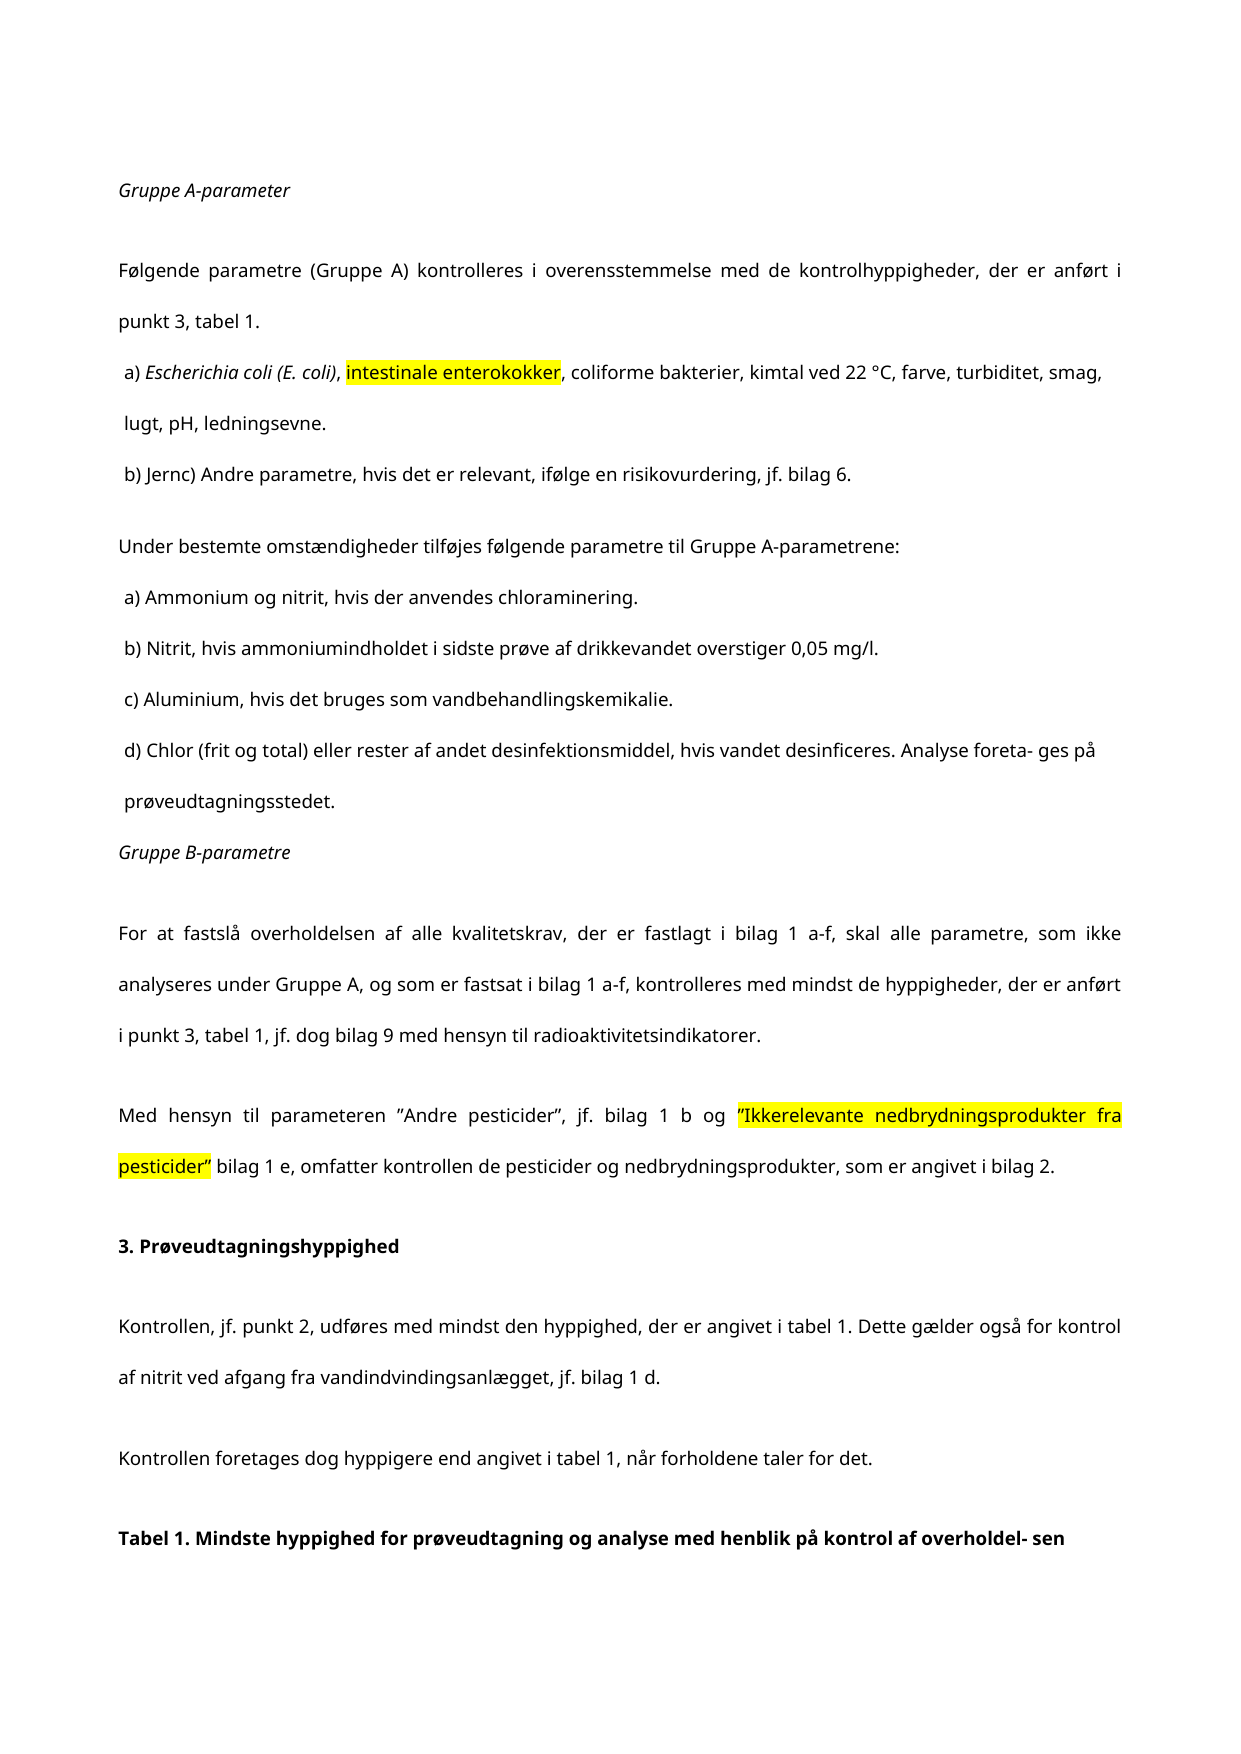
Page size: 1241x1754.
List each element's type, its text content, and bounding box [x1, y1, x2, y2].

text b) Nitrit, hvis ammoniumindholdet i sidste prøve af drikkevandet overstiger 0,05 mg/l. [124, 636, 1122, 661]
text Følgende parametre (Gruppe A) kontrolleres i overensstemmelse med de kontrolhyppigheder, der er anført i punkt 3, tabel 1. [118, 257, 1122, 334]
text d) Chlor (frit og total) eller rester af andet desinfektionsmiddel, hvis vandet desinficeres. Analyse foreta- ges på prøveudtagningsstedet. [124, 738, 1122, 814]
text Gruppe A-parameter [118, 177, 1122, 203]
text Med hensyn til parameteren ”Andre pesticider”, jf. bilag 1 b og ”Ikkerelevante nedbrydningsprodukter fra pesticider” bilag 1 e, omfatter kontrollen de pesticider og nedbrydningsprodukter, som er angivet i bilag 2. [118, 1102, 1122, 1179]
text a) Ammonium og nitrit, hvis der anvendes chloraminering. [124, 584, 1122, 610]
text Under bestemte omstændigheder tilføjes følgende parametre til Gruppe A-parametrene: [118, 533, 1122, 559]
text Kontrollen foretages dog hyppigere end angivet i tabel 1, når forholdene taler for det. [118, 1445, 1122, 1470]
text 3. Prøveudtagningshyppighed [118, 1233, 1122, 1259]
text a) Escherichia coli (E. coli), intestinale enterokokker, coliforme bakterier, kimtal ved 22 °C, farve, turbiditet, smag, lugt, pH, ledningsevne. [124, 359, 1122, 436]
text Gruppe B-parametre [118, 840, 1122, 865]
text c) Aluminium, hvis det bruges som vandbehandlingskemikalie. [124, 687, 1122, 712]
text Tabel 1. Mindste hyppighed for prøveudtagning og analyse med henblik på kontrol af overholdel- sen [118, 1525, 1122, 1551]
text For at fastslå overholdelsen af alle kvalitetskrav, der er fastlagt i bilag 1 a-f, skal alle parametre, som ikke analyseres under Gruppe A, og som er fastsat i bilag 1 a-f, kontrolleres med mindst de hyppigheder, der er anført i punkt 3, tabel 1, jf. dog bilag 9 med hensyn til radioaktivitetsindikatorer. [118, 920, 1122, 1047]
text b) Jernc) Andre parametre, hvis det er relevant, ifølge en risikovurdering, jf. bilag 6. [124, 462, 1122, 487]
text Kontrollen, jf. punkt 2, udføres med mindst den hyppighed, der er angivet i tabel 1. Dette gælder også for kontrol af nitrit ved afgang fra vandindvindingsanlægget, jf. bilag 1 d. [118, 1314, 1122, 1390]
